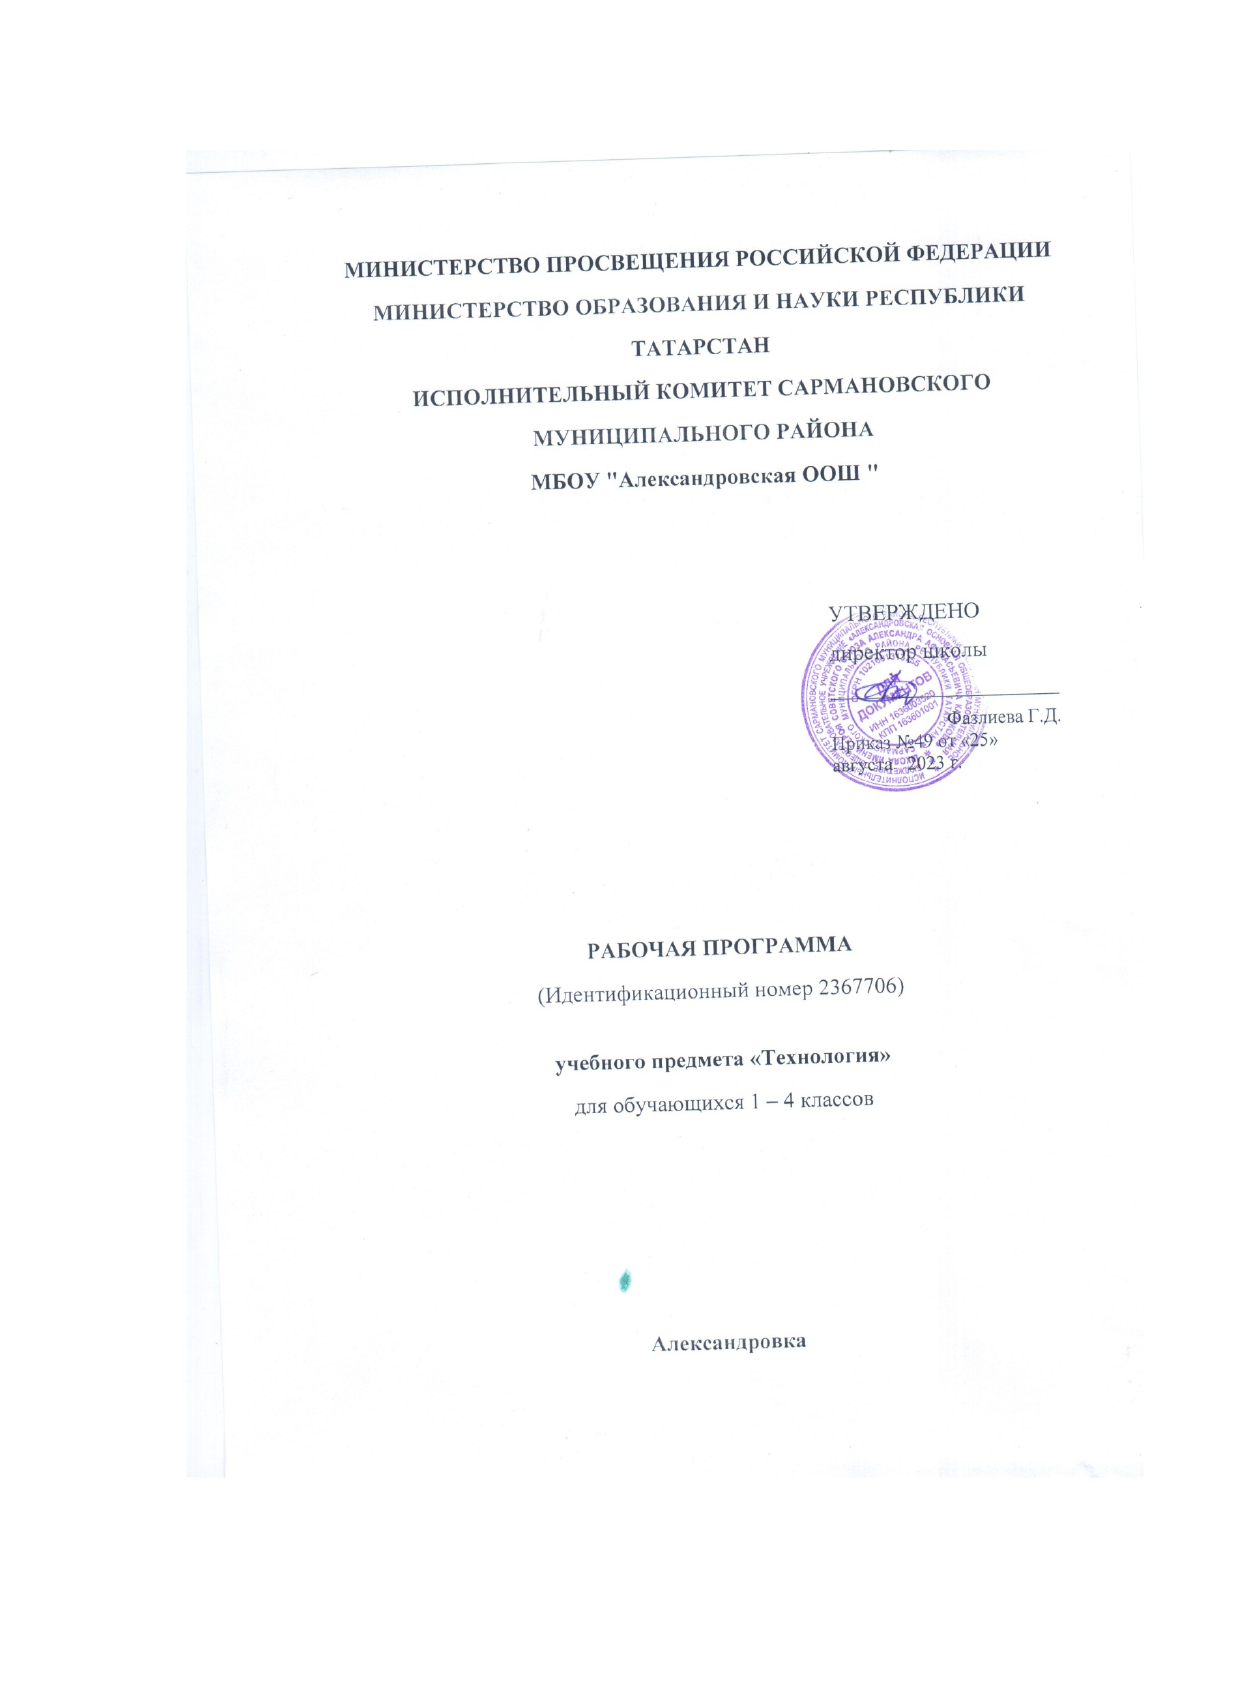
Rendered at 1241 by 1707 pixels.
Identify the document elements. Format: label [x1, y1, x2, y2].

picture [177, 150, 1152, 1490]
